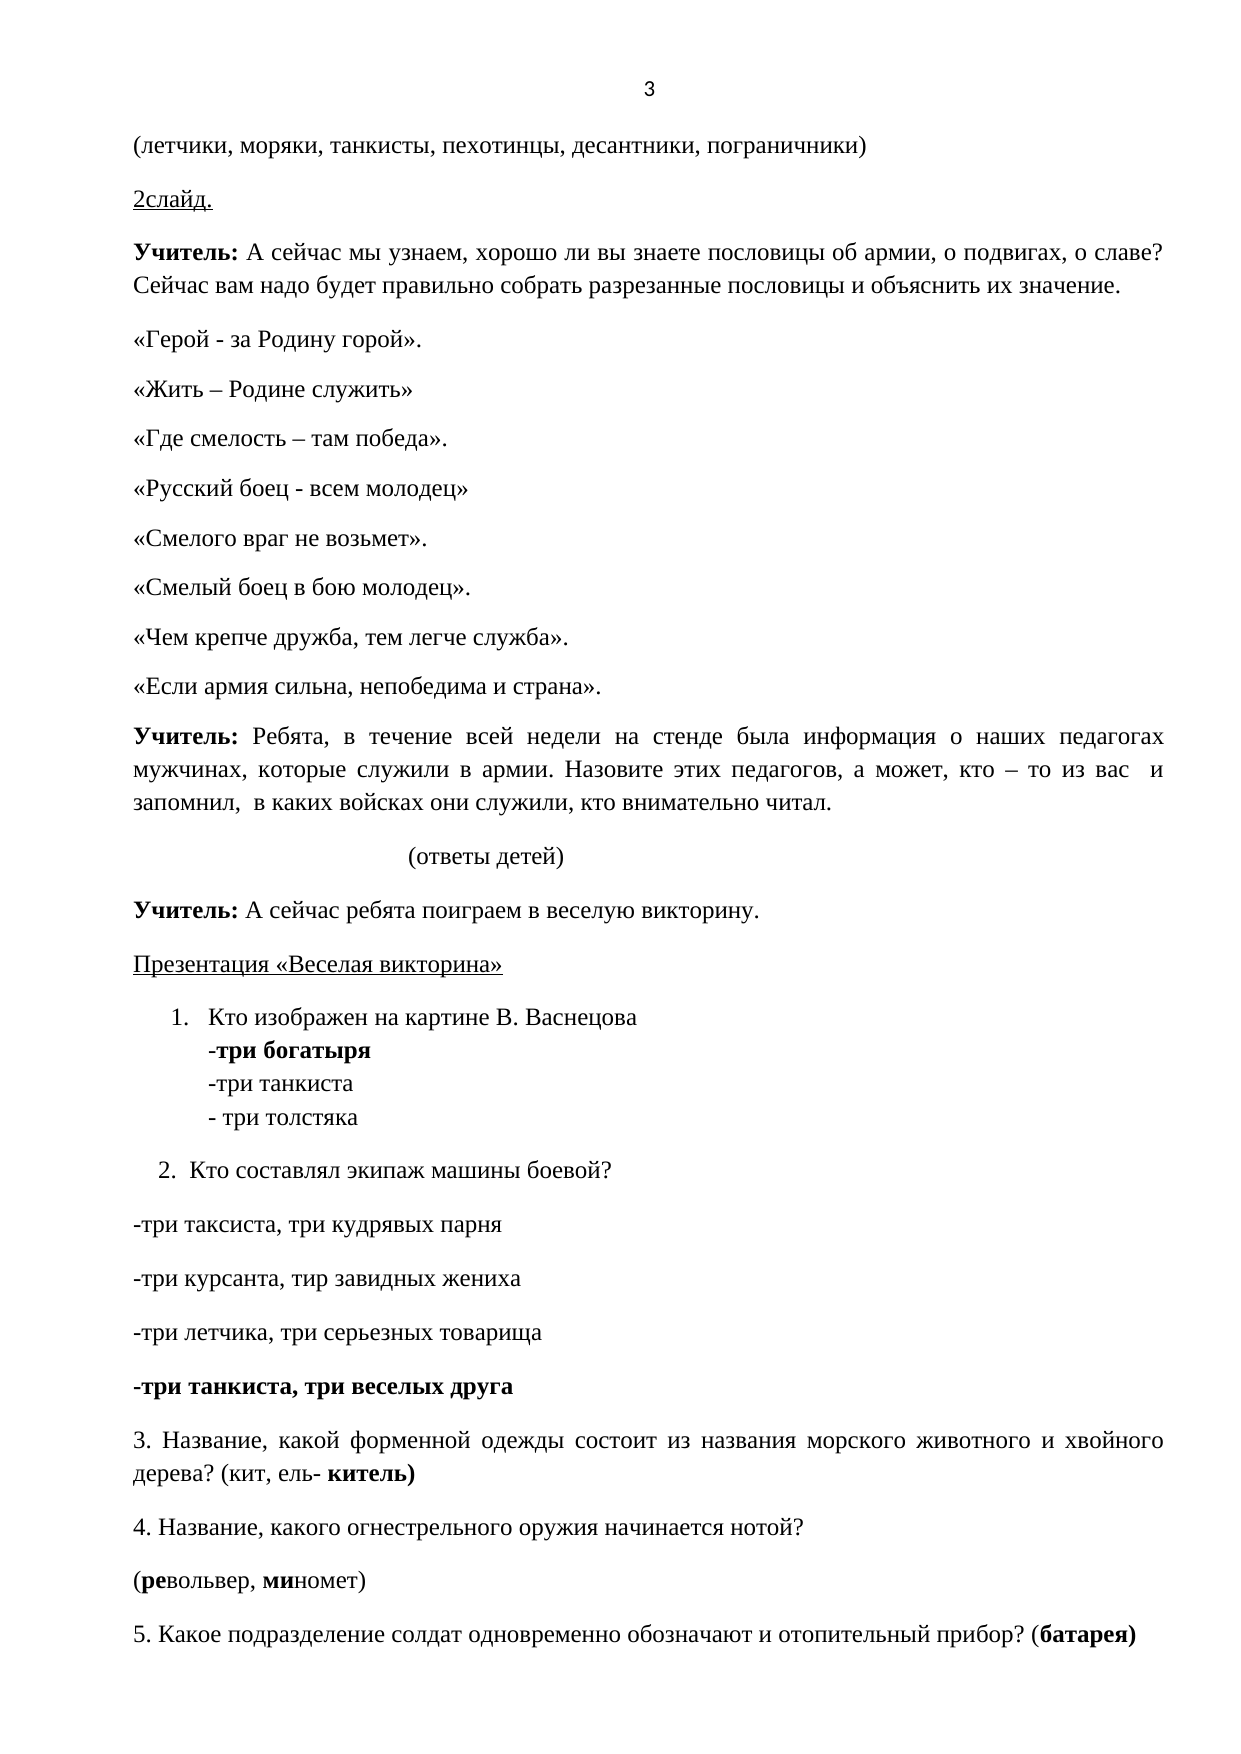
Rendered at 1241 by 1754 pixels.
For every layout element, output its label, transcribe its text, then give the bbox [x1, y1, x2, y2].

text Презентация «Веселая викторина» [133, 949, 1165, 977]
text Учитель: А сейчас ребята поиграем в веселую викторину. [133, 895, 1165, 923]
text (ответы детей) [133, 841, 1165, 870]
text «Герой - за Родину горой». [133, 324, 1165, 353]
text 2слайд. [133, 184, 1165, 212]
text Учитель: Ребята, в течение всей недели на стенде была информация о наших педагогах мужчинах, которые служили в армии. Назовите этих педагогов, а может, кто – то из вас и запомнил, в каких войсках они служили, кто внимательно читал. [133, 721, 1165, 816]
list -три богатыря [208, 1036, 1165, 1064]
text «Где смелость – там победа». [133, 423, 1165, 452]
text «Смелого враг не возьмет». [133, 523, 1165, 551]
list -три танкиста [208, 1068, 1165, 1097]
text (револьвер, миномет) [133, 1565, 1165, 1594]
text (летчики, моряки, танкисты, пехотинцы, десантники, пограничники) [133, 130, 1165, 158]
text 4. Название, какого огнестрельного оружия начинается нотой? [133, 1512, 1165, 1540]
text «Жить – Родине служить» [133, 374, 1165, 403]
list - три толстяка [208, 1102, 1165, 1130]
list Кто изображен на картине В. Васнецова [170, 1002, 1165, 1031]
text 3. Название, какой форменной одежды состоит из названия морского животного и хвойного дерева? (кит, ель- китель) [133, 1425, 1165, 1486]
text -три курсанта, тир завидных жениха [133, 1263, 1165, 1292]
text «Русский боец - всем молодец» [133, 473, 1165, 502]
text «Чем крепче дружба, тем легче служба». [133, 622, 1165, 651]
text «Если армия сильна, непобедима и страна». [133, 671, 1165, 700]
text Учитель: А сейчас мы узнаем, хорошо ли вы знаете пословицы об армии, о подвигах, о славе? Сейчас вам надо будет правильно собрать разрезанные пословицы и объяснить их значение. [133, 237, 1165, 299]
text 5. Какое подразделение солдат одновременно обозначают и отопительный прибор? (батарея) [133, 1619, 1165, 1648]
text -три летчика, три серьезных товарища [133, 1317, 1165, 1346]
text -три танкиста, три веселых друга [133, 1371, 1165, 1399]
text -три таксиста, три кудрявых парня [133, 1209, 1165, 1238]
text 2. Кто составлял экипаж машины боевой? [133, 1155, 1165, 1184]
text «Смелый боец в бою молодец». [133, 572, 1165, 601]
